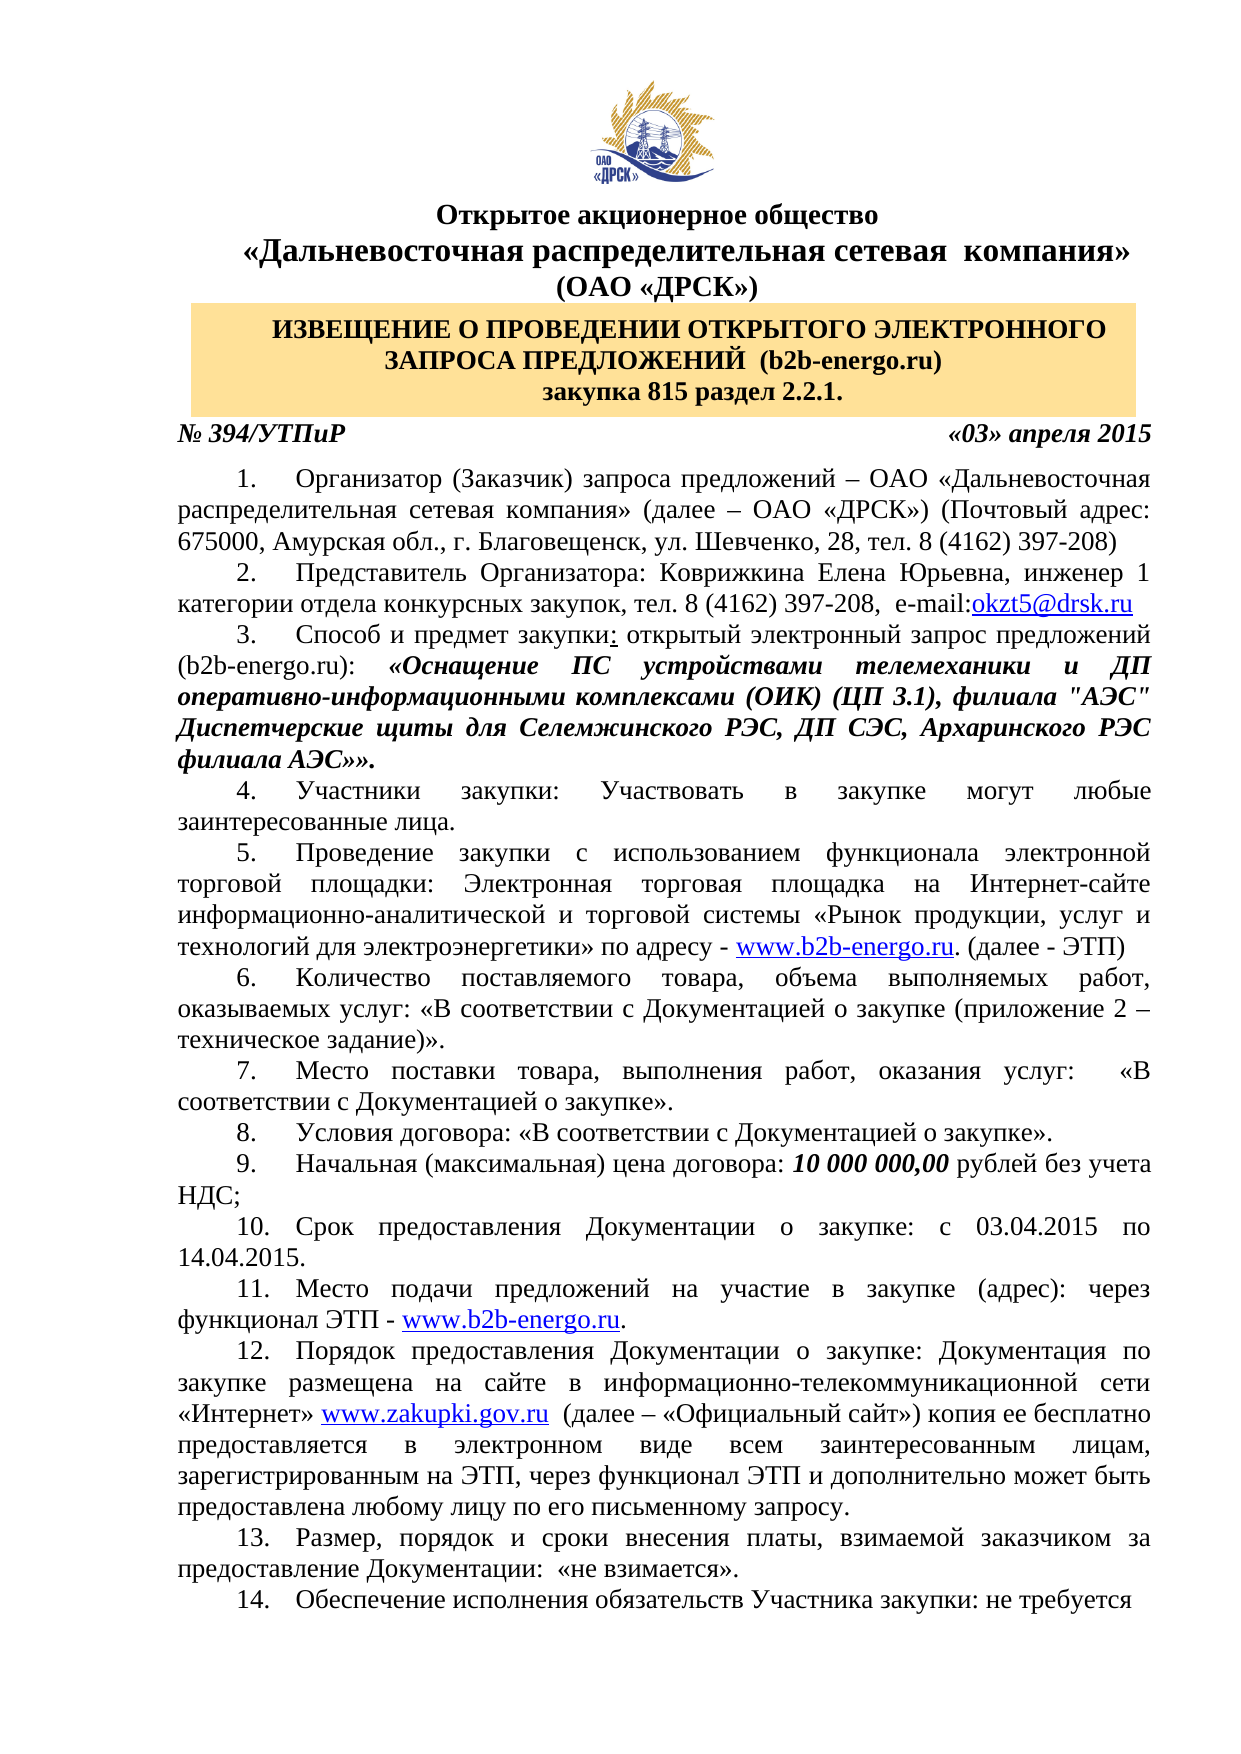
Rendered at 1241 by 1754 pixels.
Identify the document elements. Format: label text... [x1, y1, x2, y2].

list Способ и предмет закупки: открытый электронный запрос предложений (b2b-energo.ru): «Оснащение ПС устройствами телемеханики и ДП оперативно-информационными комплексами (ОИК) (ЦП 3.1), филиала "АЭС" Диспетчерские щиты для Селемжинского РЭС, ДП СЭС, Архаринского РЭС филиала АЭС»». [177, 618, 1152, 774]
list Представитель Организатора: Коврижкина Елена Юрьевна, инженер 1 категории отдела конкурсных закупок, тел. 8 (4162) 397-208, e-mail:okzt5@drsk.ru [177, 556, 1152, 618]
list Порядок предоставления Документации о закупке: Документация по закупке размещена на сайте в информационно-телекоммуникационной сети «Интернет» www.zakupki.gov.ru (далее – «Официальный сайт») копия ее бесплатно предоставляется в электронном виде всем заинтересованным лицам, зарегистрированным на ЭТП, через функционал ЭТП и дополнительно может быть предоставлена любому лицу по его письменному запросу. [177, 1334, 1152, 1521]
list Количество поставляемого товара, объема выполняемых работ, оказываемых услуг: «В соответствии с Документацией о закупке (приложение 2 – техническое задание)». [177, 961, 1152, 1054]
table_header «03» апреля 2015 [664, 417, 1163, 448]
text (ОАО «ДРСК») [177, 269, 1137, 303]
list Обеспечение исполнения обязательств Участника закупки: не требуется [177, 1584, 1152, 1615]
list Место подачи предложений на участие в закупке (адрес): через функционал ЭТП - www.b2b-energo.ru. [177, 1272, 1152, 1334]
picture [589, 80, 715, 184]
list Организатор (Заказчик) запроса предложений – ОАО «Дальневосточная распределительная сетевая компания» (далее – ОАО «ДРСК») (Почтовый адрес: 675000, Амурская обл., г. Благовещенск, ул. Шевченко, 28, тел. 8 (4162) 397-208) [177, 462, 1152, 556]
table_header № 394/УТПиР [166, 417, 664, 448]
list Участники закупки: Участвовать в закупке могут любые заинтересованные лица. [177, 774, 1152, 836]
list Место поставки товара, выполнения работ, оказания услуг: «В соответствии с Документацией о закупке». [177, 1054, 1152, 1116]
text Открытое акционерное общество [177, 197, 1137, 231]
list Срок предоставления Документации о закупке: с 03.04.2015 по 14.04.2015. [177, 1210, 1152, 1272]
list Условия договора: «В соответствии с Документацией о закупке». [177, 1116, 1152, 1148]
list Размер, порядок и сроки внесения платы, взимаемой заказчиком за предоставление Документации: «не взимается». [177, 1521, 1152, 1584]
list Проведение закупки с использованием функционала электронной торговой площадки: Электронная торговая площадка на Интернет-сайте информационно-аналитической и торговой системы «Рынок продукции, услуг и технологий для электроэнергетики» по адресу - www.b2b-energo.ru. (далее - ЭТП) [177, 836, 1152, 961]
text «Дальневосточная распределительная сетевая компания» [177, 231, 1137, 269]
list Начальная (максимальная) цена договора: 10 000 000,00 рублей без учета НДС; [177, 1148, 1152, 1210]
table_header ИЗВЕЩЕНИЕ О ПРОВЕДЕНИИ ОТКРЫТОГО ЭЛЕКТРОННОГО ЗАПРОСА ПРЕДЛОЖЕНИЙ (b2b-energo.ru) закупка 815 раздел 2.2.1. [191, 303, 1136, 417]
